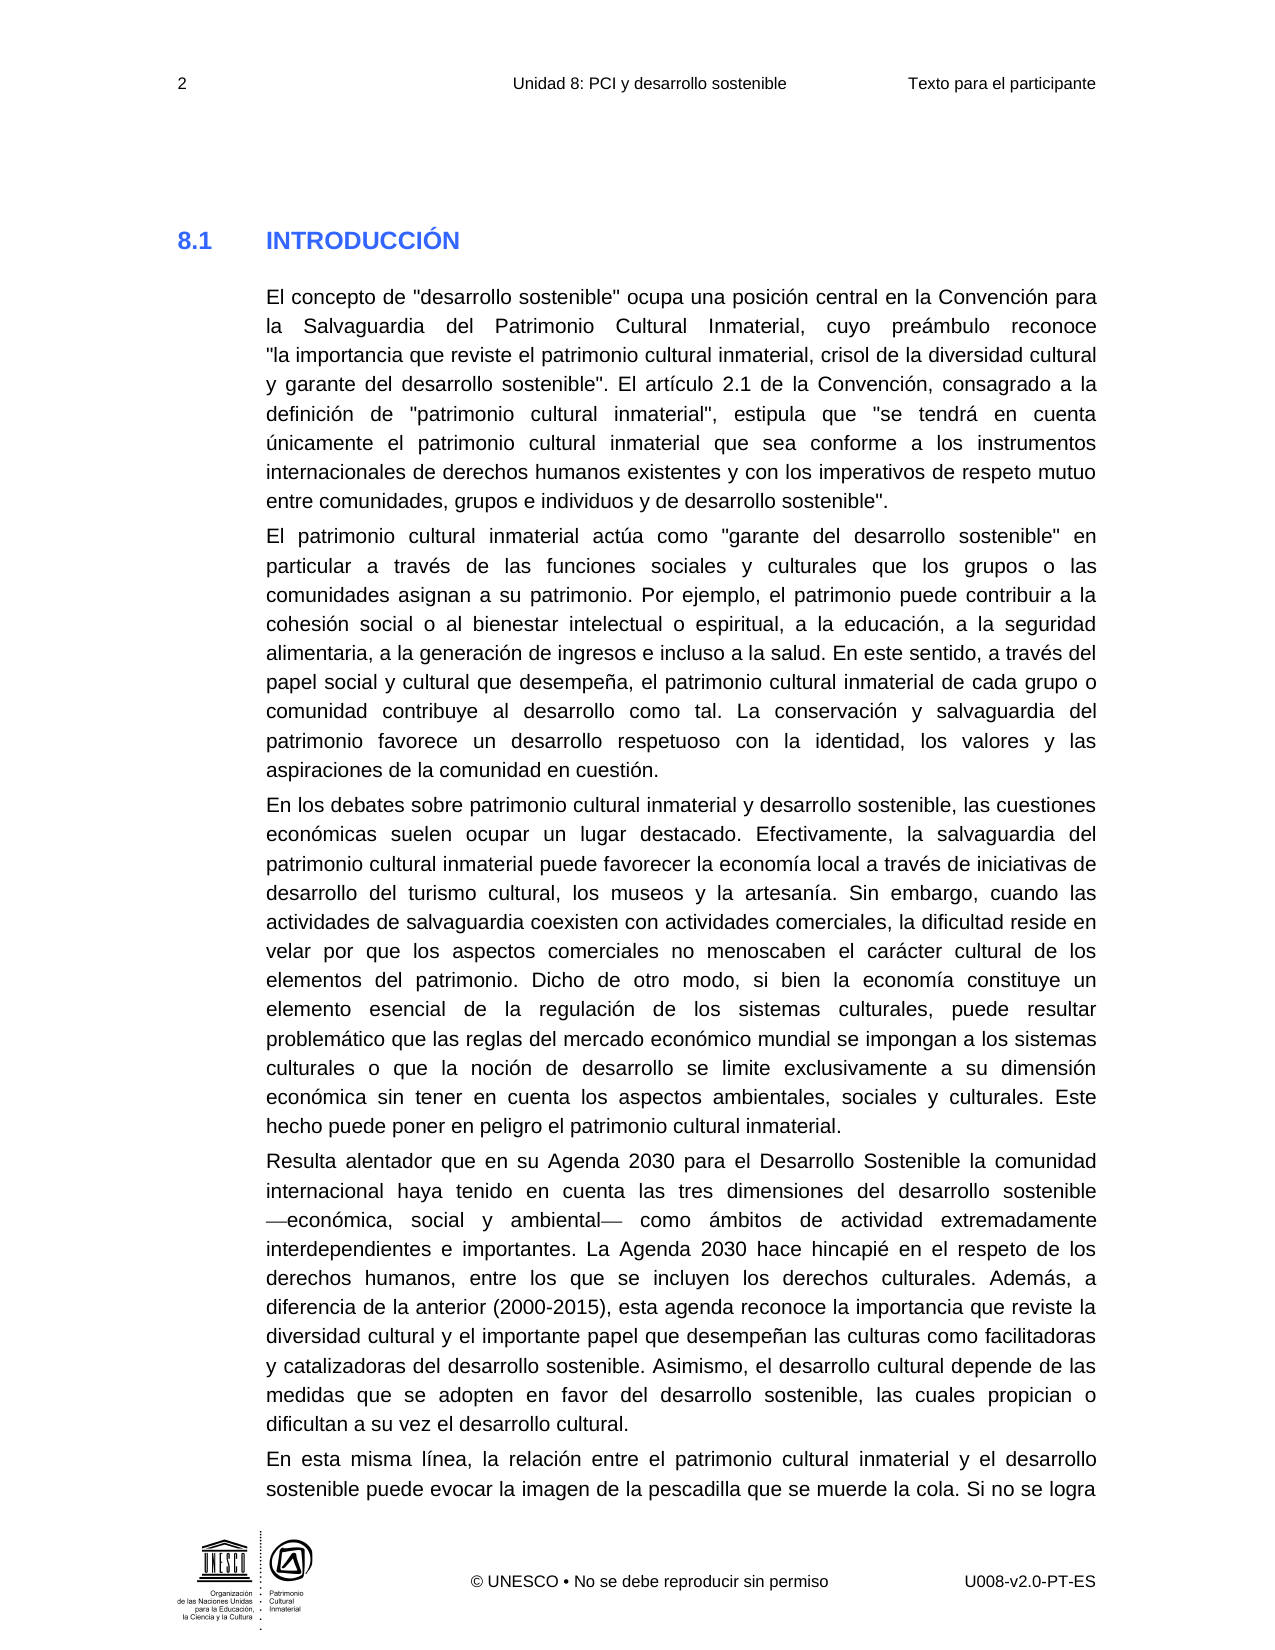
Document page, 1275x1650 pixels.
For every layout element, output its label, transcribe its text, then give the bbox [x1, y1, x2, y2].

text El concepto de "desarrollo sostenible" ocupa una posición central en la Convención para la Salvaguardia del Patrimonio Cultural Inmaterial, cuyo preámbulo reconoce "la importancia que reviste el patrimonio cultural inmaterial, crisol de la diversidad cultural y garante del desarrollo sostenible". El artículo 2.1 de la Convención, consagrado a la definición de "patrimonio cultural inmaterial", estipula que "se tendrá en cuenta únicamente el patrimonio cultural inmaterial que sea conforme a los instrumentos internacionales de derechos humanos existentes y con los imperativos de respeto mutuo entre comunidades, grupos e individuos y de desarrollo sostenible". [266, 281, 1098, 514]
picture [177, 1531, 313, 1630]
text En los debates sobre patrimonio cultural inmaterial y desarrollo sostenible, las cuestiones económicas suelen ocupar un lugar destacado. Efectivamente, la salvaguardia del patrimonio cultural inmaterial puede favorecer la economía local a través de iniciativas de desarrollo del turismo cultural, los museos y la artesanía. Sin embargo, cuando las actividades de salvaguardia coexisten con actividades comerciales, la dificultad reside en velar por que los aspectos comerciales no menoscaben el carácter cultural de los elementos del patrimonio. Dicho de otro modo, si bien la economía constituye un elemento esencial de la regulación de los sistemas culturales, puede resultar problemático que las reglas del mercado económico mundial se impongan a los sistemas culturales o que la noción de desarrollo se limite exclusivamente a su dimensión económica sin tener en cuenta los aspectos ambientales, sociales y culturales. Este hecho puede poner en peligro el patrimonio cultural inmaterial. [266, 789, 1098, 1139]
text 8.1 Introducción [177, 223, 1098, 256]
text Resulta alentador que en su Agenda 2030 para el Desarrollo Sostenible la comunidad internacional haya tenido en cuenta las tres dimensiones del desarrollo sostenible ―económica, social y ambiental― como ámbitos de actividad extremadamente interdependientes e importantes. La Agenda 2030 hace hincapié en el respeto de los derechos humanos, entre los que se incluyen los derechos culturales. Además, a diferencia de la anterior (2000-2015), esta agenda reconoce la importancia que reviste la diversidad cultural y el importante papel que desempeñan las culturas como facilitadoras y catalizadoras del desarrollo sostenible. Asimismo, el desarrollo cultural depende de las medidas que se adopten en favor del desarrollo sostenible, las cuales propician o dificultan a su vez el desarrollo cultural. [266, 1146, 1098, 1437]
text El patrimonio cultural inmaterial actúa como "garante del desarrollo sostenible" en particular a través de las funciones sociales y culturales que los grupos o las comunidades asignan a su patrimonio. Por ejemplo, el patrimonio puede contribuir a la cohesión social o al bienestar intelectual o espiritual, a la educación, a la seguridad alimentaria, a la generación de ingresos e incluso a la salud. En este sentido, a través del papel social y cultural que desempeña, el patrimonio cultural inmaterial de cada grupo o comunidad contribuye al desarrollo como tal. La conservación y salvaguardia del patrimonio favorece un desarrollo respetuoso con la identidad, los valores y las aspiraciones de la comunidad en cuestión. [266, 521, 1098, 783]
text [266, 1443, 1098, 1502]
